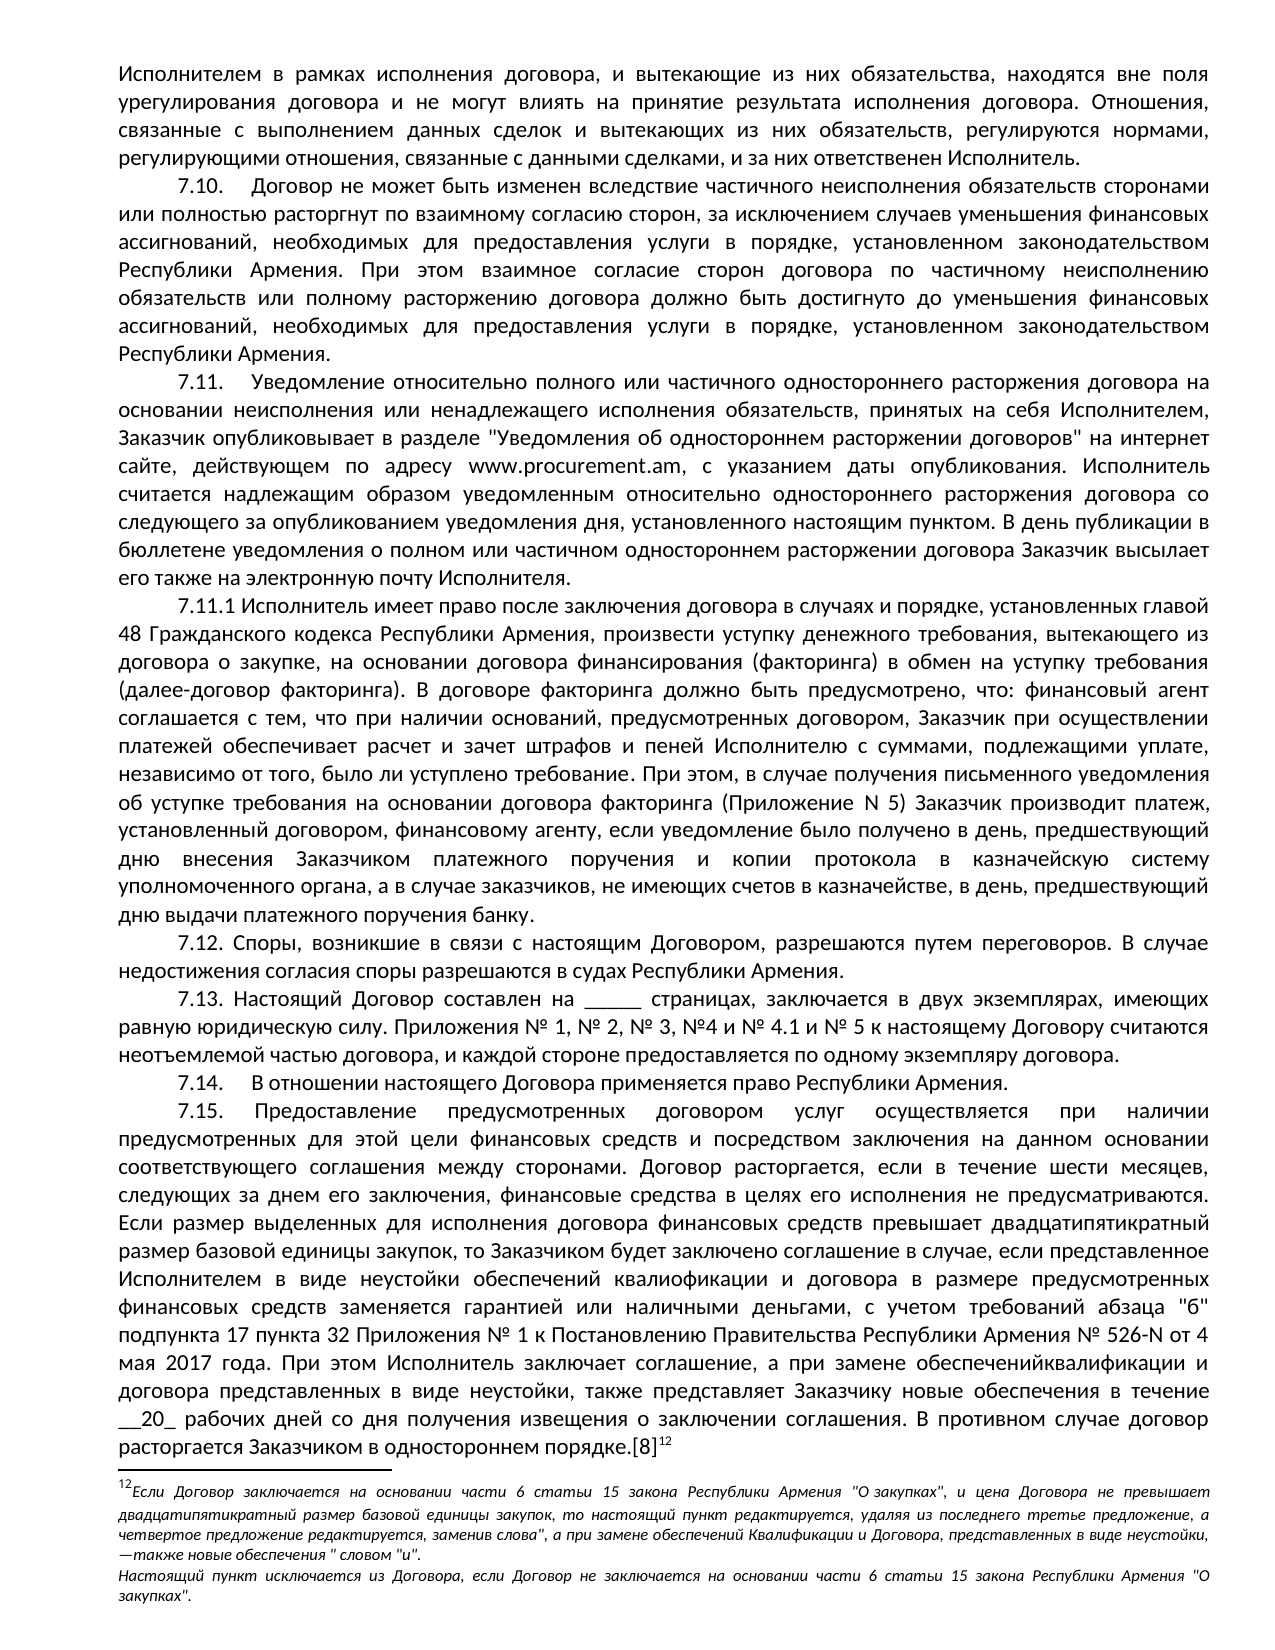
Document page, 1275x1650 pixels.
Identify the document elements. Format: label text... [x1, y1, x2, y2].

text 7.11. Уведомление относительно полного или частичного одностороннего расторжения договора на основании неисполнения или ненадлежащего исполнения обязательств, принятых на себя Исполнителем, Заказчик опубликовывает в разделе "Уведомления об одностороннем расторжении договоров" на интернет сайте, действующем по адресу www.procurement.am, с указанием даты опубликования. Исполнитель считается надлежащим образом уведомленным относительно одностороннего расторжения договора со следующего за опубликованием уведомления дня, установленного настоящим пунктом. В день публикации в бюллетене уведомления о полном или частичном одностороннем расторжении договора Заказчик высылает его также на электронную почту Исполнителя. [118, 367, 1211, 591]
text 7.12. Споры, возникшие в связи с настоящим Договором, разрешаются путем переговоров. В случае недостижения согласия споры разрешаются в судах Республики Армения. [118, 928, 1211, 984]
text 7.13. Настоящий Договор составлен на _____ страницах, заключается в двух экземплярах, имеющих равную юридическую силу. Приложения № 1, № 2, № 3, №4 и № 4.1 и № 5 к настоящему Договору считаются неотъемлемой частью договора, и каждой стороне предоставляется по одному экземпляру договора. [118, 984, 1211, 1068]
text 7.14. В отношении настоящего Договора применяется право Республики Армения. [118, 1068, 1211, 1096]
text 7.15. Предоставление предусмотренных договором услуг осуществляется при наличии предусмотренных для этой цели финансовых средств и посредством заключения на данном основании соответствующего соглашения между сторонами. Договор расторгается, если в течение шести месяцев, следующих за днем его заключения, финансовые средства в целях его исполнения не предусматриваются. Если размер выделенных для исполнения договора финансовых средств превышает двадцатипятикратный размер базовой единицы закупок, то Заказчиком будет заключенo соглашение в случае, если представленное Исполнителем в виде неустойки обеспечений квалиофикации и договора в размере предусмотренных финансовых средств заменяется гарантией или наличными деньгами, с учетом требований абзаца "б" подпункта 17 пункта 32 Приложения № 1 к Постановлению Правительства Республики Армения № 526-N от 4 мая 2017 года. При этом Исполнитель заключает соглашение, а при замене обеспеченийквалификации и договора представленных в виде неустойки, также представляет Заказчику новые обеспечения в течение __20_ рабочих дней со дня получения извещения о заключении соглашения. В противном случае договор расторгается Заказчиком в одностороннем порядке.[8] [118, 1096, 1211, 1460]
text 7.11.1 Исполнитель имеет право после заключения договора в случаях и порядке, установленных главой 48 Гражданского кодекса Республики Армения, произвести уступку денежного требования, вытекающего из договора о закупке, на основании договора финансирования (факторинга) в обмен на уступку требования (далее-договор факторинга). В договоре факторинга должно быть предусмотрено, что: финансовый агент соглашается с тем, что при наличии оснований, предусмотренных договором, Заказчик при осуществлении платежей обеспечивает расчет и зачет штрафов и пеней Исполнителю с суммами, подлежащими уплате, независимо от того, было ли уступлено требование. При этом, в случае получения письменного уведомления об уступке требования на основании договора факторинга (Приложение N 5) Заказчик производит платеж, установленный договором, финансовому агенту, если уведомление было получено в день, предшествующий дню внесения Заказчиком платежного поручения и копии протокола в казначейскую систему уполномоченного органа, а в случае заказчиков, не имеющих счетов в казначействе, в день, предшествующий дню выдачи платежного поручения банку. [118, 591, 1211, 928]
text 7.10. Договор не может быть изменен вследствие частичного неисполнения обязательств сторонами или полностью расторгнут по взаимному согласию сторон, за исключением случаев уменьшения финансовых ассигнований, необходимых для предоставления услуги в порядке, установленном законодательством Республики Армения. При этом взаимное согласие сторон договора по частичному неисполнению обязательств или полному расторжению договора должно быть достигнуто до уменьшения финансовых ассигнований, необходимых для предоставления услуги в порядке, установленном законодательством Республики Армения. [118, 171, 1211, 367]
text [118, 59, 1211, 171]
